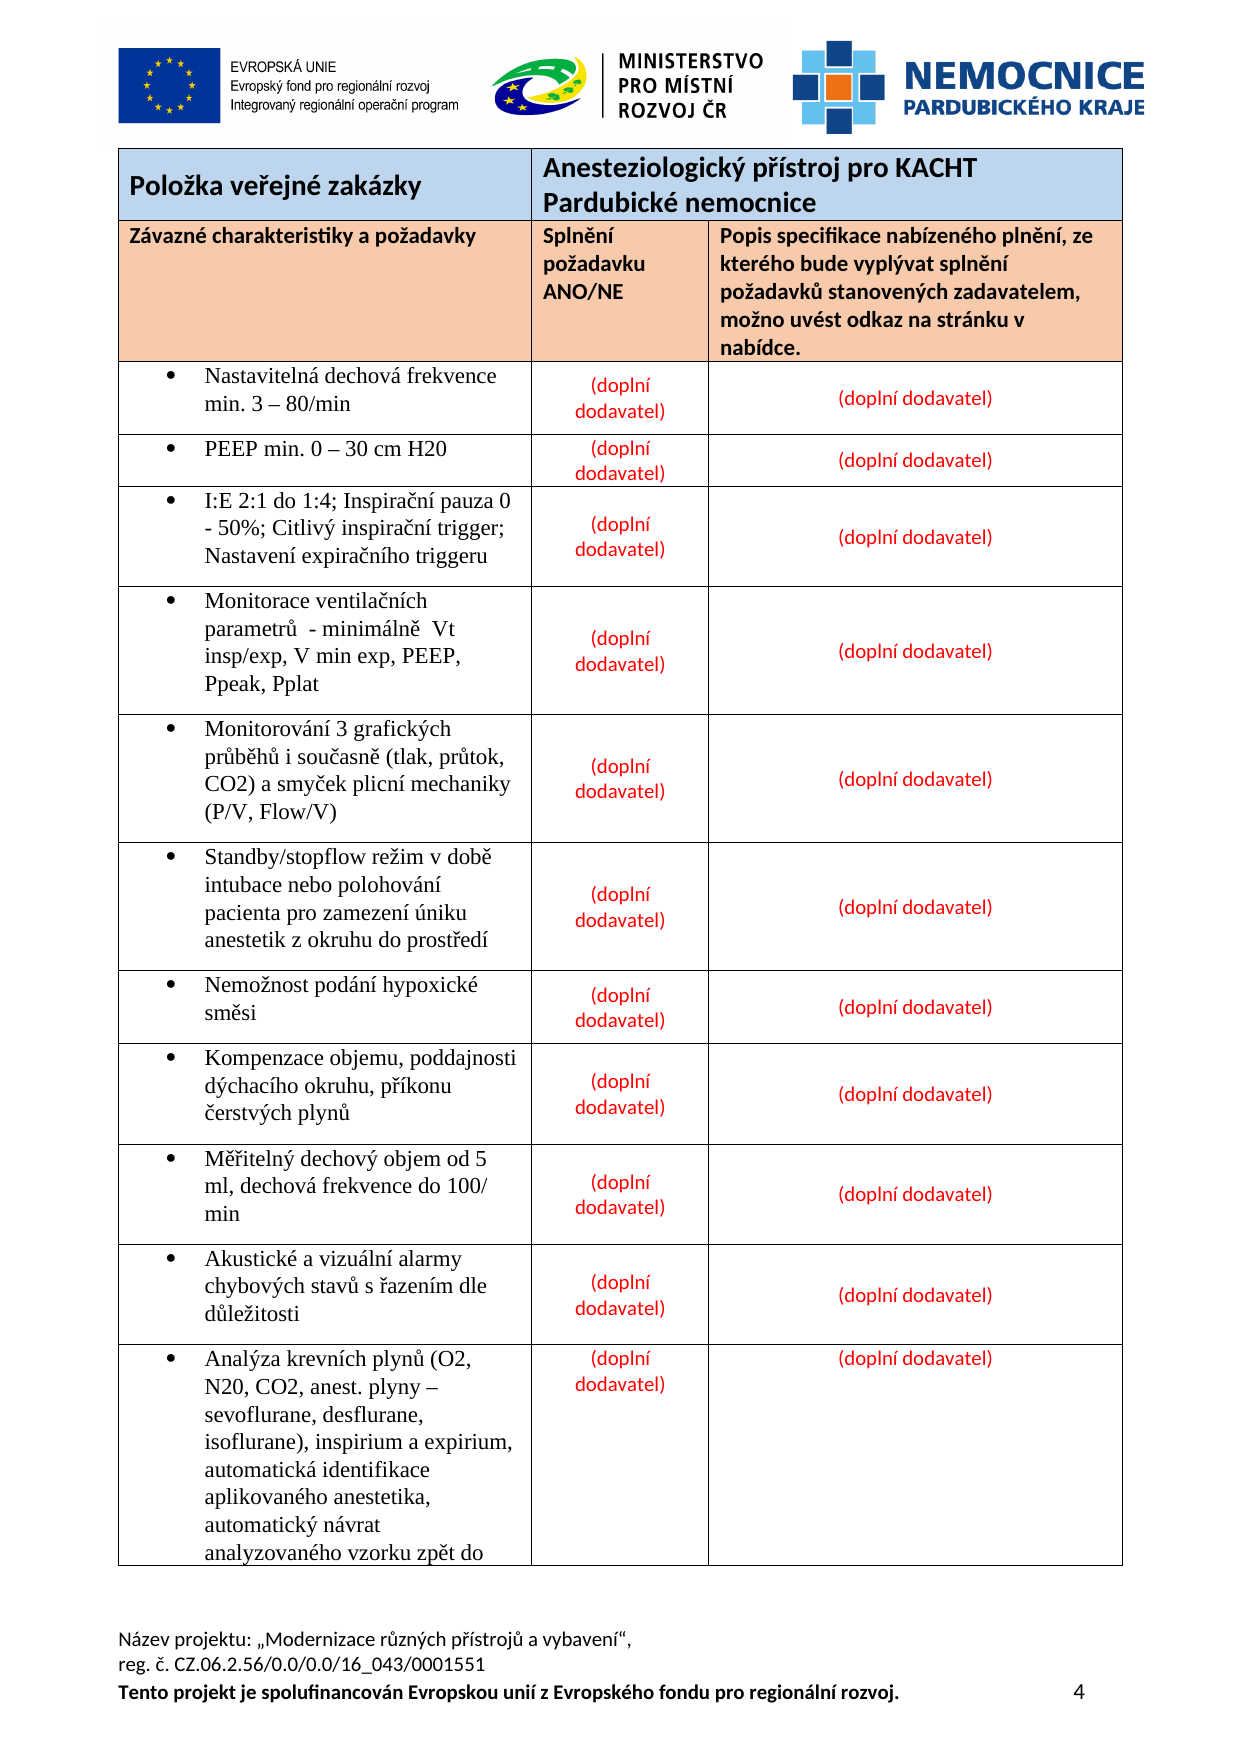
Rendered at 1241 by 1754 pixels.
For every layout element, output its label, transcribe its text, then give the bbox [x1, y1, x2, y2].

table_cell Popis specifikace nabízeného plnění, ze kterého bude vyplývat splnění požadavků stanovených zadavatelem, možno uvést odkaz na stránku v nabídce. [709, 221, 1122, 361]
table_cell Standby/stopflow režim v době intubace nebo polohování pacienta pro zamezení úniku anestetik z okruhu do prostředí [119, 843, 531, 970]
table_cell (doplní dodavatel) [709, 1145, 1122, 1244]
table_cell (doplní dodavatel) [532, 715, 708, 842]
table_cell (doplní dodavatel) [532, 362, 708, 434]
table_cell (doplní dodavatel) [709, 1245, 1122, 1344]
table_header Položka veřejné zakázky [119, 149, 531, 220]
table_cell Kompenzace objemu, poddajnosti dýchacího okruhu, příkonu čerstvých plynů [119, 1044, 531, 1143]
table_cell Nemožnost podání hypoxické směsi [119, 971, 531, 1043]
table_cell (doplní dodavatel) [709, 971, 1122, 1043]
table_cell Monitorace ventilačních parametrů - minimálně Vt insp/exp, V min exp, PEEP, Ppeak, Pplat [119, 587, 531, 714]
table_cell (doplní dodavatel) [532, 1044, 708, 1143]
table_cell (doplní dodavatel) [709, 587, 1122, 714]
table_cell (doplní dodavatel) [532, 1345, 708, 1565]
table_cell (doplní dodavatel) [709, 1044, 1122, 1143]
table_header Anesteziologický přístroj pro KACHT Pardubické nemocnice [532, 149, 1122, 220]
table_cell (doplní dodavatel) [709, 1345, 1122, 1565]
table_cell (doplní dodavatel) [532, 435, 708, 486]
table_cell (doplní dodavatel) [709, 843, 1122, 970]
table_cell (doplní dodavatel) [709, 362, 1122, 434]
table_cell PEEP min. 0 – 30 cm H20 [119, 435, 531, 486]
table_cell I:E 2:1 do 1:4; Inspirační pauza 0 - 50%; Citlivý inspirační trigger; Nastavení expiračního triggeru [119, 487, 531, 586]
picture [96, 22, 785, 148]
table_cell (doplní dodavatel) [709, 487, 1122, 586]
table_cell Nastavitelná dechová frekvence min. 3 – 80/min [119, 362, 531, 434]
table_cell Splnění požadavku ANO/NE [532, 221, 708, 361]
table_cell (doplní dodavatel) [532, 971, 708, 1043]
picture [791, 39, 1145, 135]
table_cell Monitorování 3 grafických průběhů i současně (tlak, průtok, CO2) a smyček plicní mechaniky (P/V, Flow/V) [119, 715, 531, 842]
table_cell (doplní dodavatel) [532, 587, 708, 714]
table_cell Akustické a vizuální alarmy chybových stavů s řazením dle důležitosti [119, 1245, 531, 1344]
table_cell (doplní dodavatel) [709, 715, 1122, 842]
table_cell Závazné charakteristiky a požadavky [119, 221, 531, 361]
table_cell (doplní dodavatel) [532, 487, 708, 586]
table_cell (doplní dodavatel) [532, 843, 708, 970]
table_cell (doplní dodavatel) [709, 435, 1122, 486]
table_cell Měřitelný dechový objem od 5 ml, dechová frekvence do 100/ min [119, 1145, 531, 1244]
table_cell (doplní dodavatel) [532, 1245, 708, 1344]
table_cell (doplní dodavatel) [532, 1145, 708, 1244]
